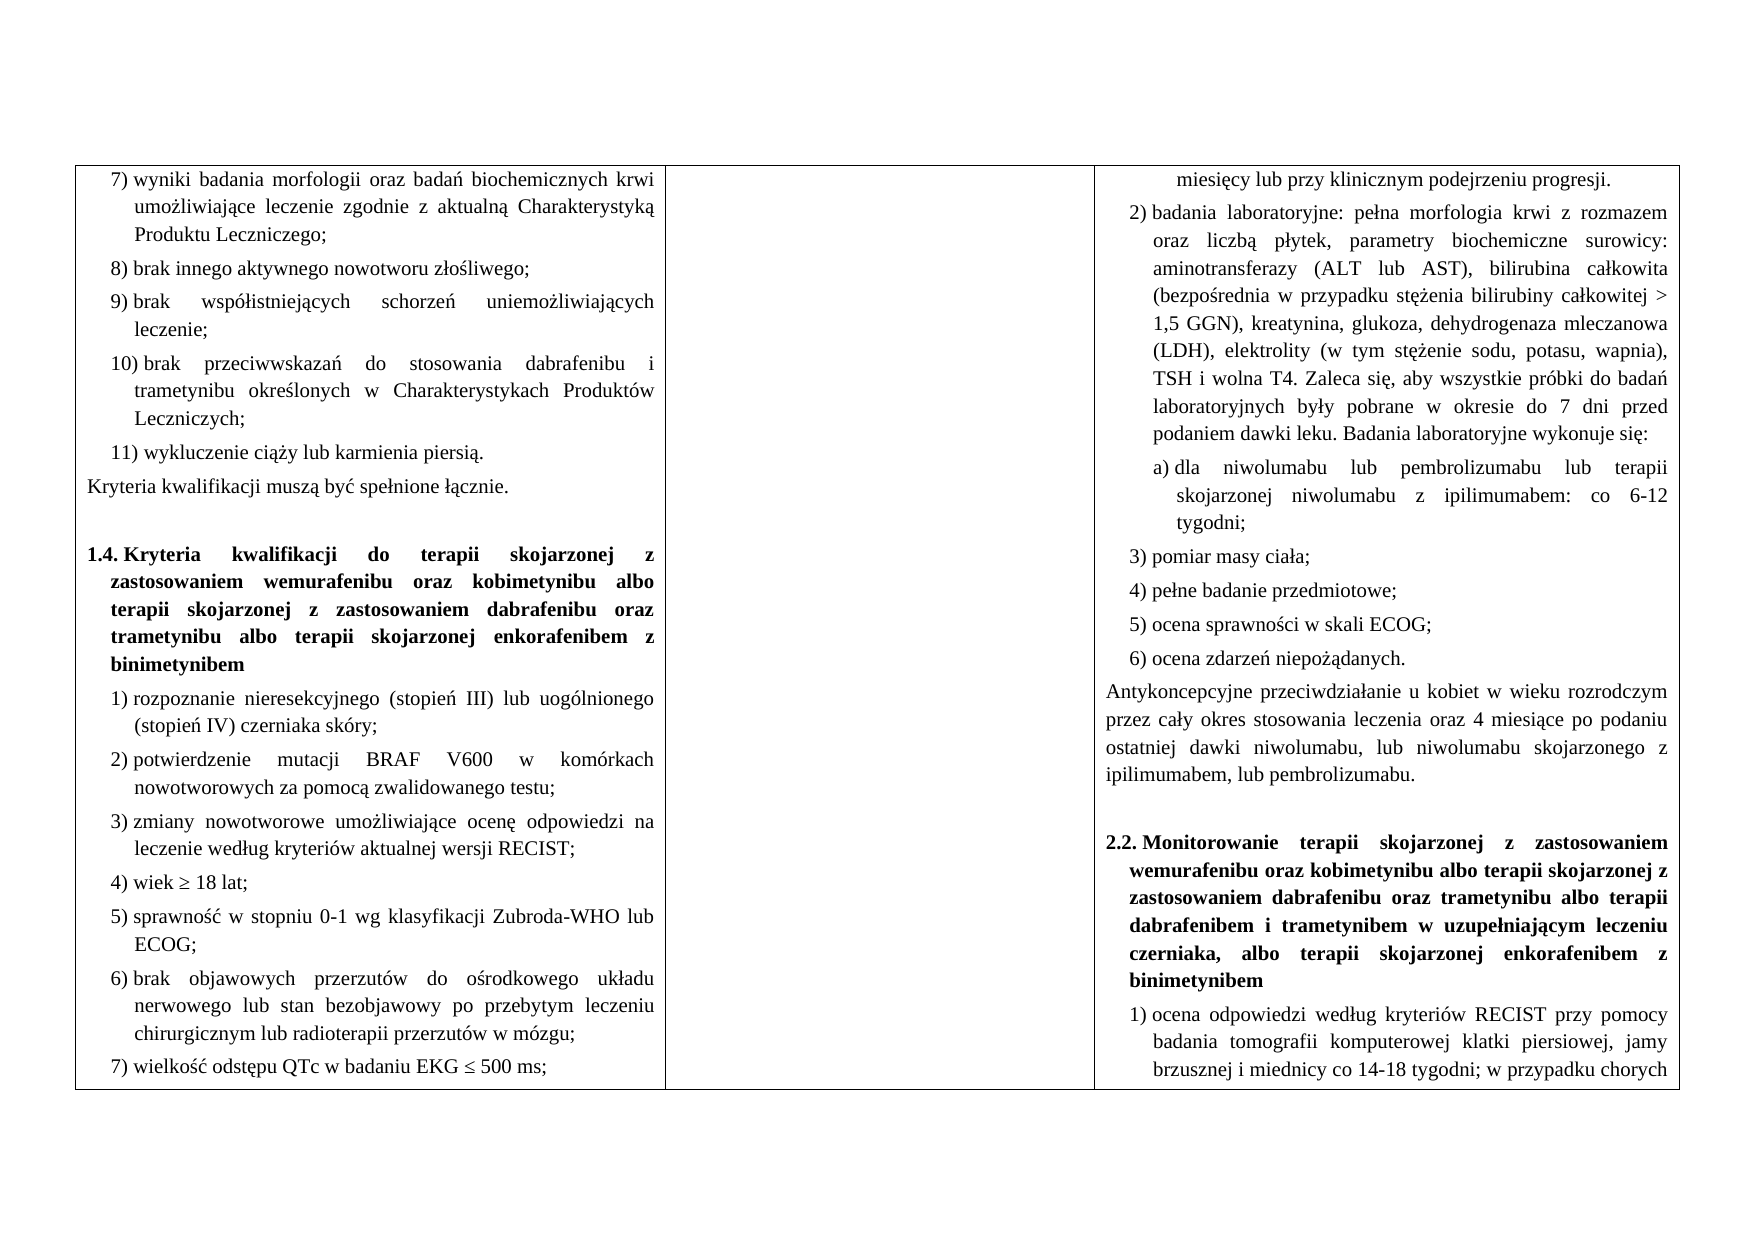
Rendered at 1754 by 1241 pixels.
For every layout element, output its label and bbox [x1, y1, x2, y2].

table_cell [666, 166, 1094, 1089]
table_cell [1095, 166, 1679, 1089]
table_cell [76, 166, 665, 1089]
